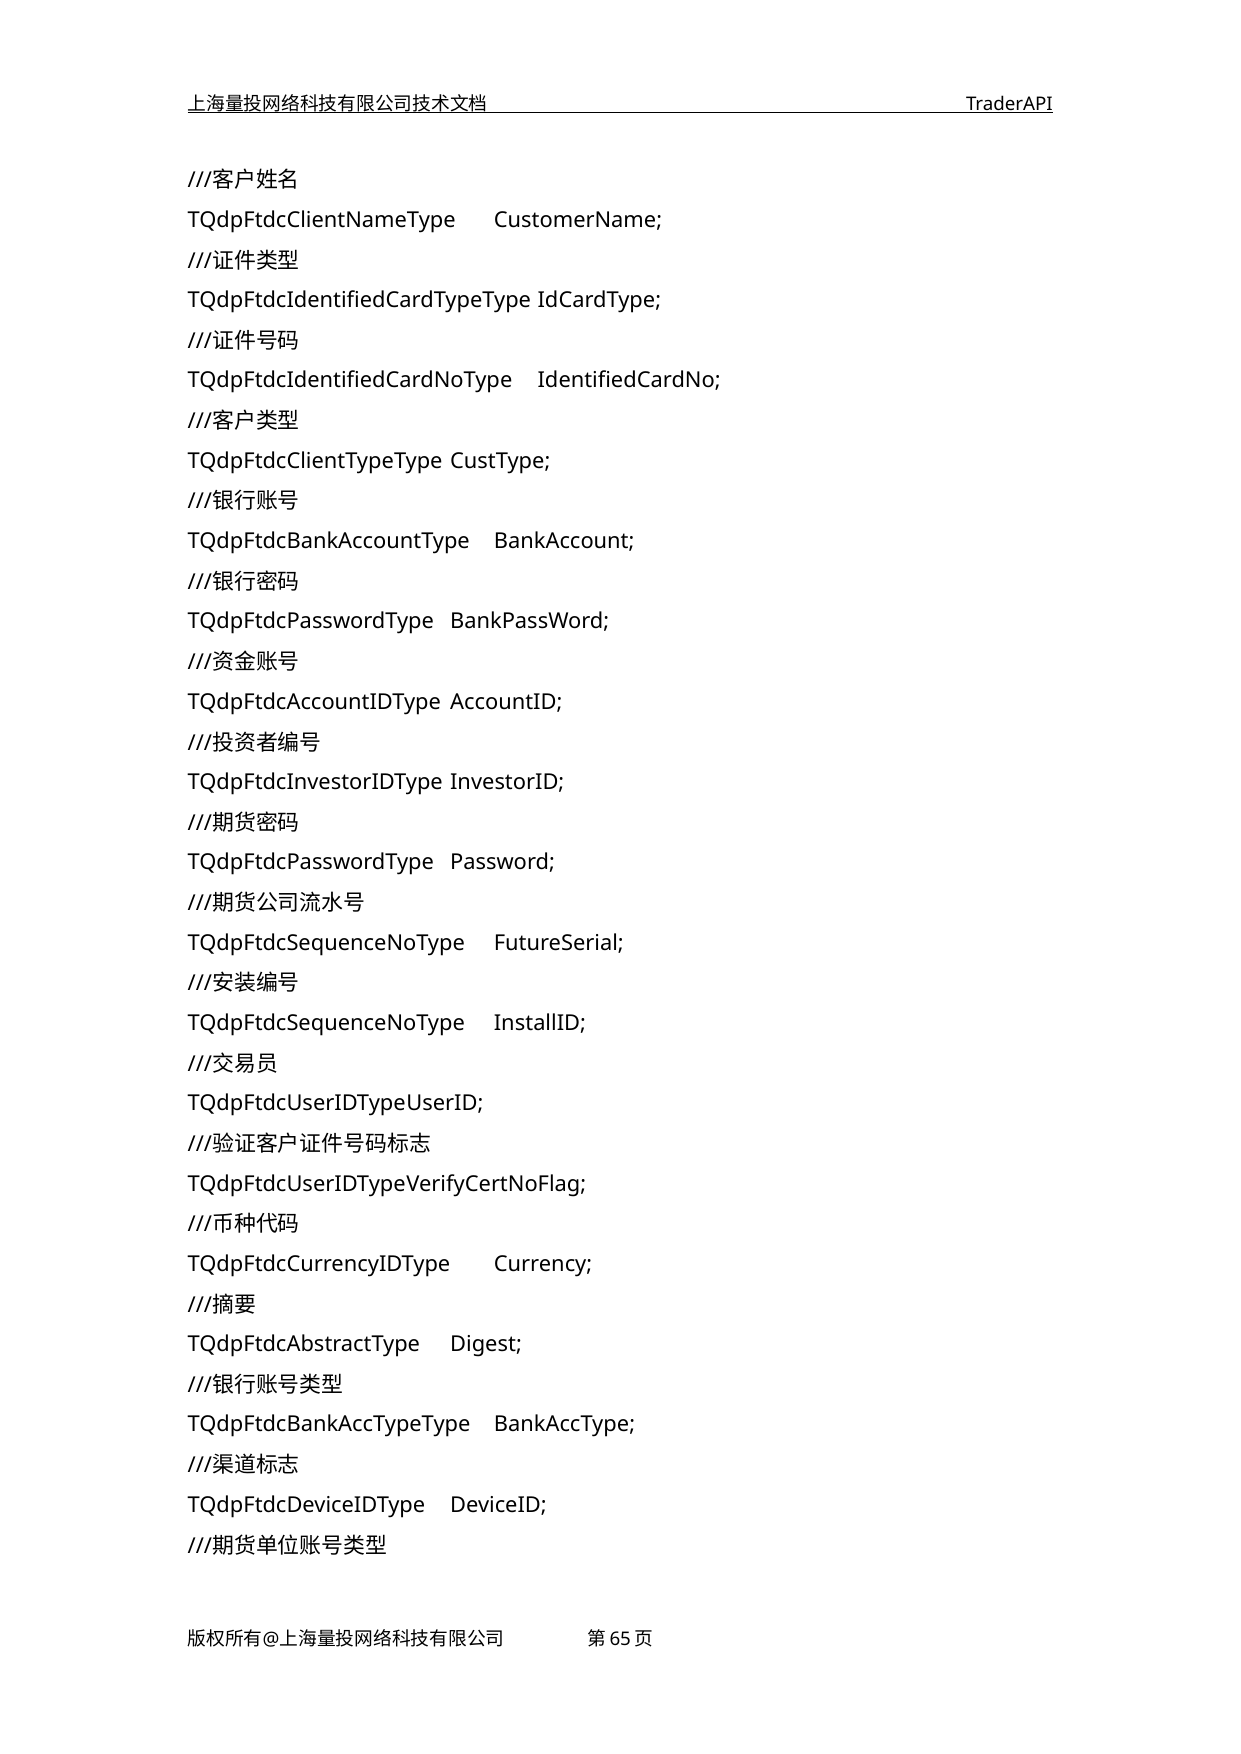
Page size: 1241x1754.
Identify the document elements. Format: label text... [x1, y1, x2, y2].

text ///银行密码 [131, 563, 1087, 596]
text ///期货公司流水号 [131, 885, 1087, 917]
text TQdpFtdcSequenceNoType InstallID; [131, 1006, 1087, 1038]
text ///证件类型 [131, 242, 1087, 275]
text TQdpFtdcCurrencyIDType Currency; [131, 1246, 1087, 1279]
text ///银行账号 [131, 483, 1087, 516]
text ///客户姓名 [131, 162, 1087, 194]
text TQdpFtdcDeviceIDType DeviceID; [131, 1487, 1087, 1520]
text TQdpFtdcInvestorIDType InvestorID; [131, 764, 1087, 797]
text ///证件号码 [131, 323, 1087, 355]
text ///渠道标志 [131, 1447, 1087, 1479]
text ///摘要 [131, 1286, 1087, 1319]
text ///期货密码 [131, 804, 1087, 837]
text TQdpFtdcClientTypeType CustType; [131, 443, 1087, 476]
text ///交易员 [131, 1045, 1087, 1078]
text TQdpFtdcPasswordType BankPassWord; [131, 604, 1087, 636]
text TQdpFtdcBankAccTypeType BankAccType; [131, 1407, 1087, 1439]
text TQdpFtdcUserIDType VerifyCertNoFlag; [131, 1166, 1087, 1199]
text ///币种代码 [131, 1206, 1087, 1238]
text TQdpFtdcBankAccountType BankAccount; [131, 524, 1087, 556]
text ///资金账号 [131, 644, 1087, 676]
text ///客户类型 [131, 403, 1087, 435]
text ///期货单位账号类型 [131, 1527, 1087, 1560]
text TQdpFtdcIdentifiedCardTypeType IdCardType; [131, 283, 1087, 315]
text ///验证客户证件号码标志 [131, 1126, 1087, 1158]
text ///安装编号 [131, 965, 1087, 998]
text TQdpFtdcIdentifiedCardNoType IdentifiedCardNo; [131, 363, 1087, 396]
text TQdpFtdcSequenceNoType FutureSerial; [131, 925, 1087, 958]
text TQdpFtdcAccountIDType AccountID; [131, 684, 1087, 717]
text TQdpFtdcPasswordType Password; [131, 845, 1087, 877]
text TQdpFtdcClientNameType CustomerName; [131, 202, 1087, 235]
text TQdpFtdcUserIDType UserID; [131, 1086, 1087, 1118]
text ///银行账号类型 [131, 1367, 1087, 1399]
text TQdpFtdcAbstractType Digest; [131, 1327, 1087, 1359]
text ///投资者编号 [131, 724, 1087, 757]
